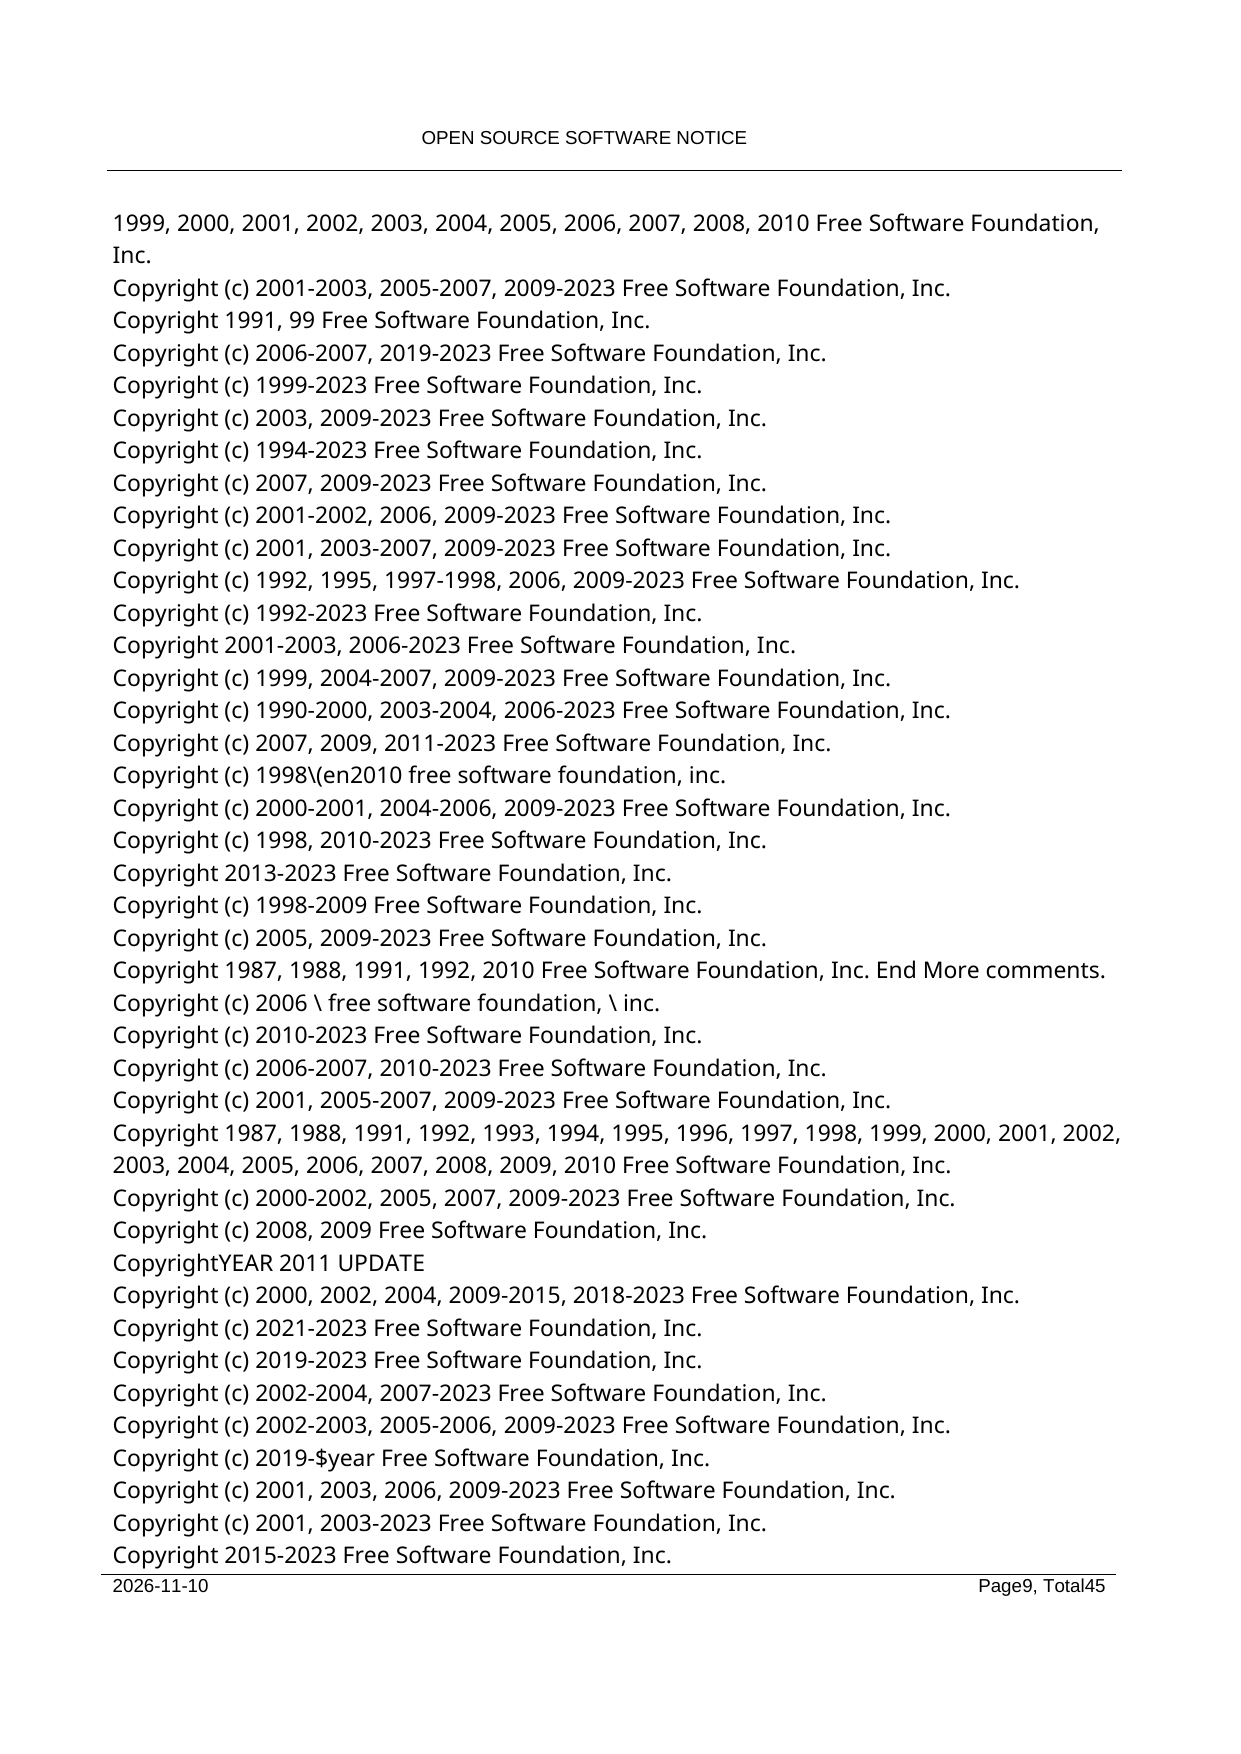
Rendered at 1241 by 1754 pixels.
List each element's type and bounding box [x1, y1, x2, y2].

text [112, 206, 1128, 1571]
